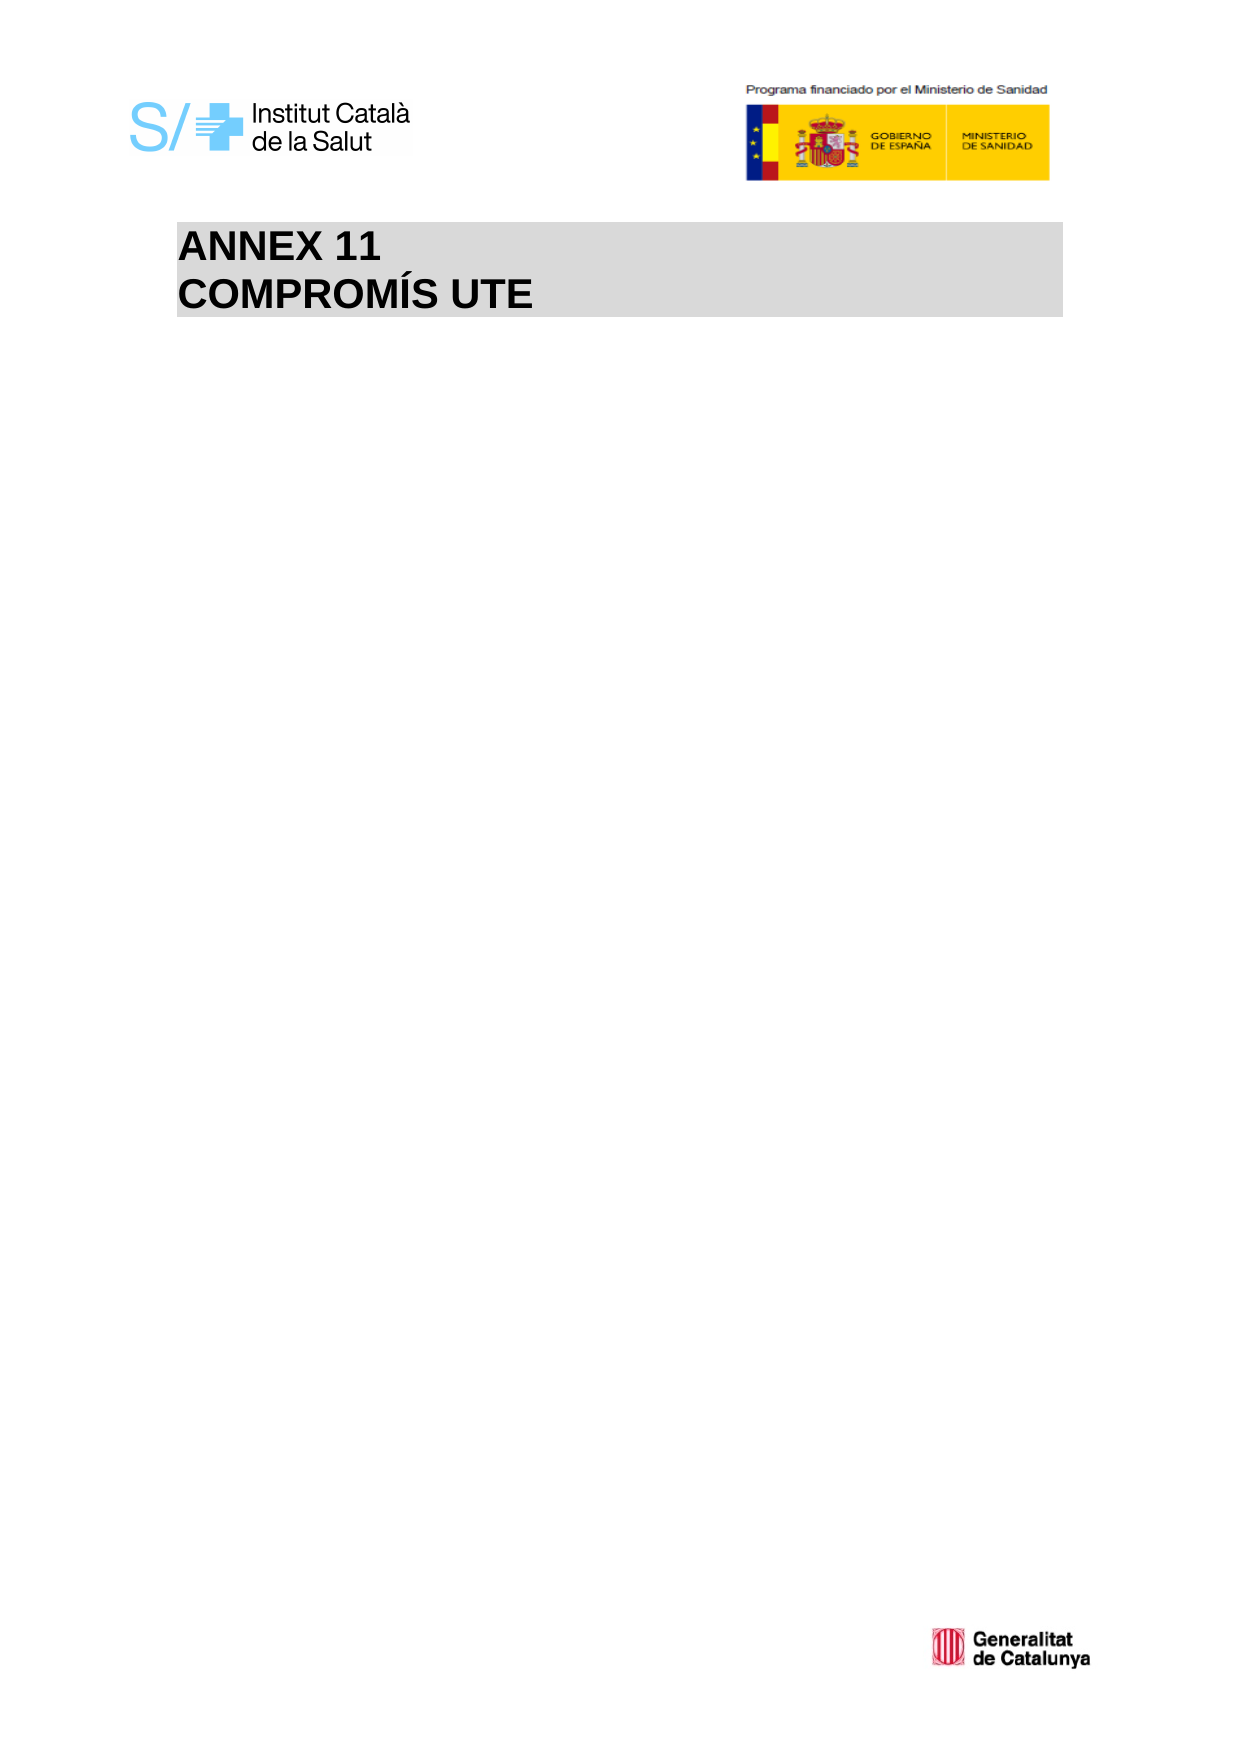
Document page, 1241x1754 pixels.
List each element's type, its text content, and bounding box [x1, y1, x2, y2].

text COMPROMÍS UTE [177, 269, 1063, 317]
picture [733, 75, 1058, 191]
picture [893, 1621, 1129, 1674]
text ANNEX 11 [177, 222, 1063, 269]
picture [128, 99, 413, 156]
